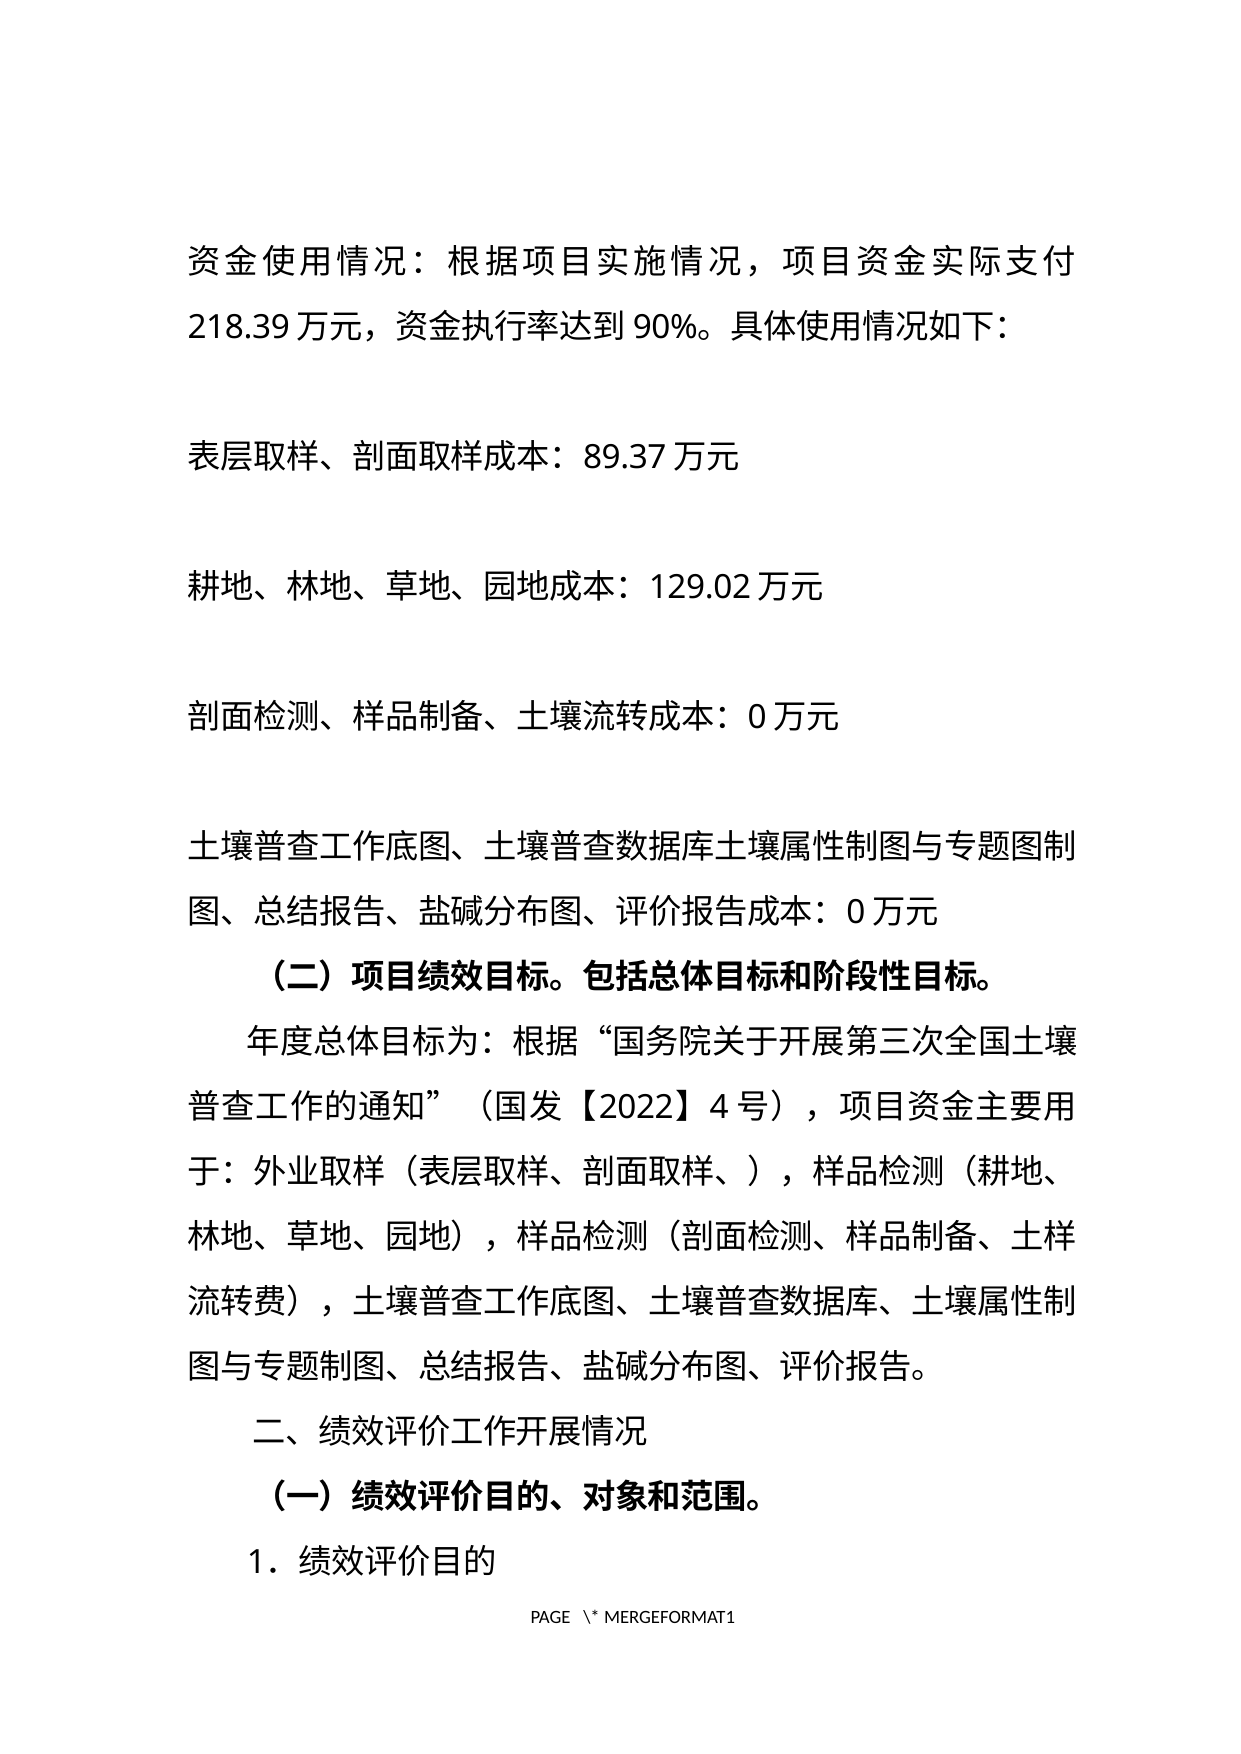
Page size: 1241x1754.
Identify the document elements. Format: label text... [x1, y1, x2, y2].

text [187, 162, 1078, 942]
text 二、绩效评价工作开展情况 [187, 1397, 1078, 1462]
text （二）项目绩效目标。包括总体目标和阶段性目标。 [187, 942, 1078, 1007]
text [187, 1527, 1078, 1592]
text 年度总体目标为：根据“国务院关于开展第三次全国土壤普查工作的通知”（国发【2022】4号），项目资金主要用于：外业取样（表层取样、剖面取样、），样品检测（耕地、林地、草地、园地），样品检测（剖面检测、样品制备、土样流转费），土壤普查工作底图、土壤普查数据库、土壤属性制图与专题制图、总结报告、盐碱分布图、评价报告。 [187, 1007, 1078, 1397]
text （一）绩效评价目的、对象和范围。 [187, 1462, 1078, 1527]
